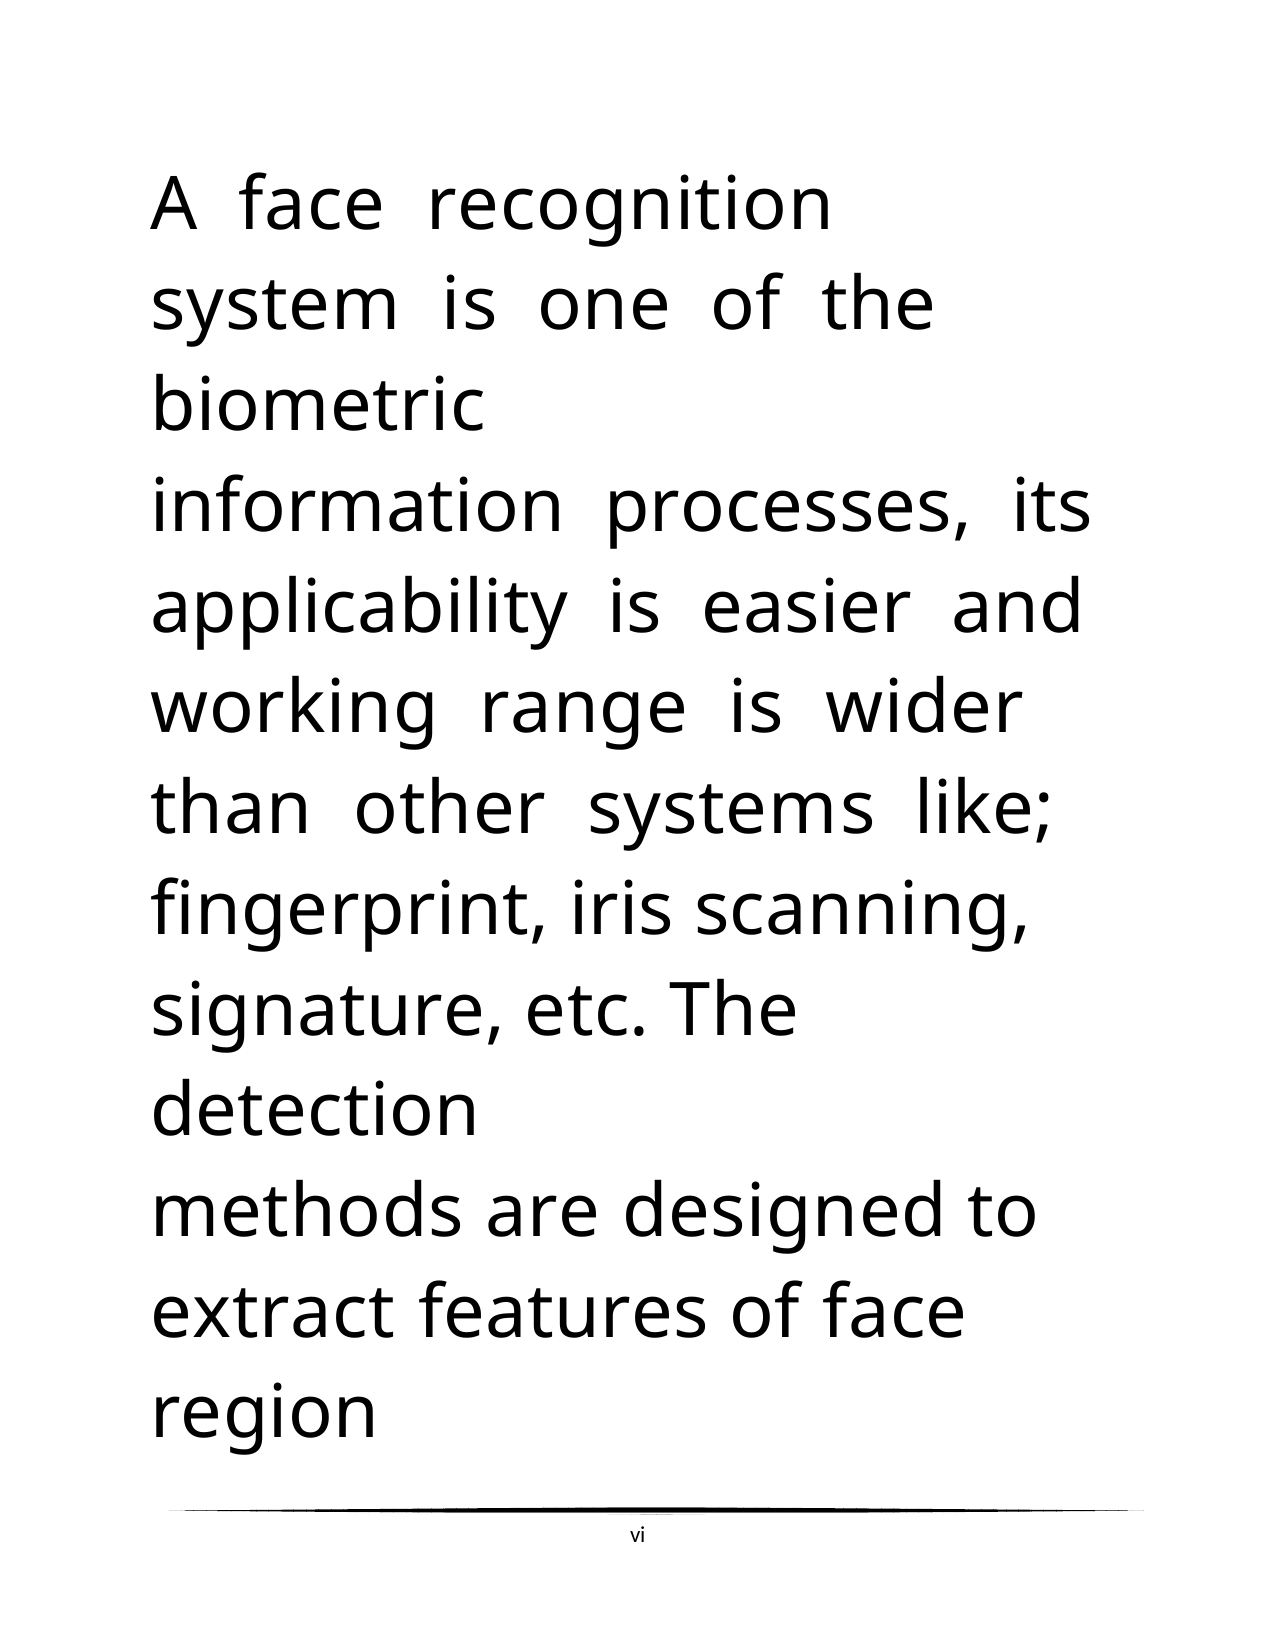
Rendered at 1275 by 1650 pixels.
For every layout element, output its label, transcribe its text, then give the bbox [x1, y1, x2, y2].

text working range is wider than other systems like; [150, 654, 1125, 855]
text methods are designed to extract features of face region [150, 1157, 1125, 1459]
text information processes, its applicability is easier and [150, 452, 1125, 654]
picture [168, 1506, 1144, 1515]
text A face recognition system is one of the biometric [150, 150, 1125, 452]
text fingerprint, iris scanning, signature, etc. The detection [150, 855, 1125, 1157]
